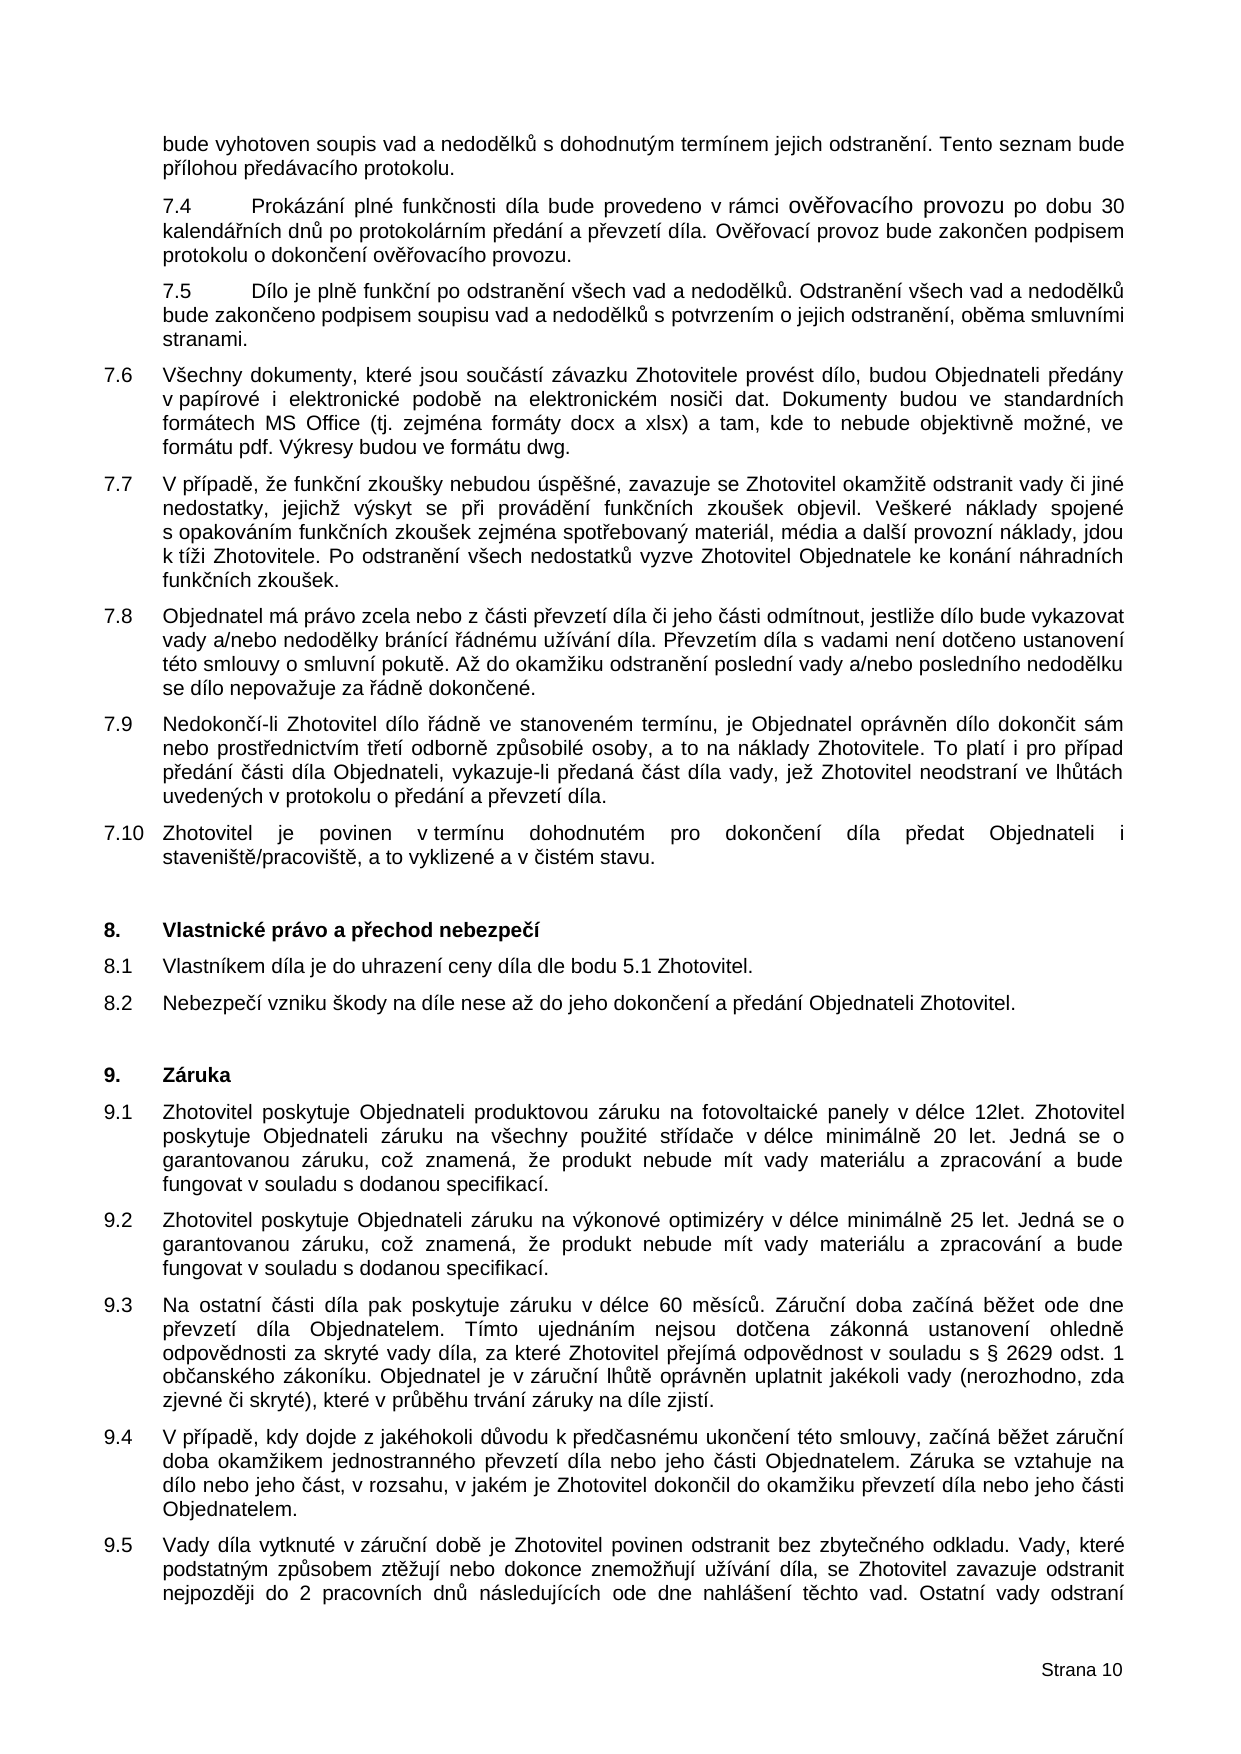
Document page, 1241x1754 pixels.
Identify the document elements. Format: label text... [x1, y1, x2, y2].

list Nebezpečí vzniku škody na díle nese až do jeho dokončení a předání Objednateli Zhotovitel. [103, 990, 1125, 1014]
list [103, 1533, 1125, 1605]
list Zhotovitel je povinen v termínu dohodnutém pro dokončení díla předat Objednateli i staveniště/pracoviště, a to vyklizené a v čistém stavu. [103, 821, 1125, 868]
list Na ostatní části díla pak poskytuje záruku v délce 60 měsíců. Záruční doba začíná běžet ode dne převzetí díla Objednatelem. Tímto ujednáním nejsou dotčena zákonná ustanovení ohledně odpovědnosti za skryté vady díla, za které Zhotovitel přejímá odpovědnost v souladu s § 2629 odst. 1 občanského zákoníku. Objednatel je v záruční lhůtě oprávněn uplatnit jakékoli vady (nerozhodno, zda zjevné či skryté), které v průběhu trvání záruky na díle zjistí. [103, 1292, 1125, 1412]
list Nedokončí-li Zhotovitel dílo řádně ve stanoveném termínu, je Objednatel oprávněn dílo dokončit sám nebo prostřednictvím třetí odborně způsobilé osoby, a to na náklady Zhotovitele. To platí i pro případ předání části díla Objednateli, vykazuje-li předaná část díla vady, jež Zhotovitel neodstraní ve lhůtách uvedených v protokolu o předání a převzetí díla. [103, 712, 1125, 808]
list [103, 132, 1125, 179]
list Zhotovitel poskytuje Objednateli produktovou záruku na fotovoltaické panely v délce 12let. Zhotovitel poskytuje Objednateli záruku na všechny použité střídače v délce minimálně 20 let. Jedná se o garantovanou záruku, což znamená, že produkt nebude mít vady materiálu a zpracování a bude fungovat v souladu s dodanou specifikací. [103, 1100, 1125, 1196]
list Zhotovitel poskytuje Objednateli záruku na výkonové optimizéry v délce minimálně 25 let. Jedná se o garantovanou záruku, což znamená, že produkt nebude mít vady materiálu a zpracování a bude fungovat v souladu s dodanou specifikací. [103, 1208, 1125, 1280]
list V případě, kdy dojde z jakéhokoli důvodu k předčasnému ukončení této smlouvy, začíná běžet záruční doba okamžikem jednostranného převzetí díla nebo jeho části Objednatelem. Záruka se vztahuje na dílo nebo jeho část, v rozsahu, v jakém je Zhotovitel dokončil do okamžiku převzetí díla nebo jeho části Objednatelem. [103, 1425, 1125, 1521]
list Objednatel má právo zcela nebo z části převzetí díla či jeho části odmítnout, jestliže dílo bude vykazovat vady a/nebo nedodělky bránící řádnému užívání díla. Převzetím díla s vadami není dotčeno ustanovení této smlouvy o smluvní pokutě. Až do okamžiku odstranění poslední vady a/nebo posledního nedodělku se dílo nepovažuje za řádně dokončené. [103, 604, 1125, 700]
list Vlastnické právo a přechod nebezpečí [103, 917, 1125, 941]
list Vlastníkem díla je do uhrazení ceny díla dle bodu 5.1 Zhotovitel. [103, 954, 1125, 978]
list Záruka [103, 1063, 1125, 1087]
list Všechny dokumenty, které jsou součástí závazku Zhotovitele provést dílo, budou Objednateli předány v papírové i elektronické podobě na elektronickém nosiči dat. Dokumenty budou ve standardních formátech MS Office (tj. zejména formáty docx a xlsx) a tam, kde to nebude objektivně možné, ve formátu pdf. Výkresy budou ve formátu dwg. [103, 363, 1125, 459]
list V případě, že funkční zkoušky nebudou úspěšné, zavazuje se Zhotovitel okamžitě odstranit vady či jiné nedostatky, jejichž výskyt se při provádění funkčních zkoušek objevil. Veškeré náklady spojené s opakováním funkčních zkoušek zejména spotřebovaný materiál, média a další provozní náklady, jdou k tíži Zhotovitele. Po odstranění všech nedostatků vyzve Zhotovitel Objednatele ke konání náhradních funkčních zkoušek. [103, 472, 1125, 591]
list Dílo je plně funkční po odstranění všech vad a nedodělků. Odstranění všech vad a nedodělků bude zakončeno podpisem soupisu vad a nedodělků s potvrzením o jejich odstranění, oběma smluvními stranami. [162, 279, 1125, 351]
list Prokázání plné funkčnosti díla bude provedeno v rámci ověřovacího provozu po dobu 30 kalendářních dnů po protokolárním předání a převzetí díla. Ověřovací provoz bude zakončen podpisem protokolu o dokončení ověřovacího provozu. [162, 192, 1125, 266]
